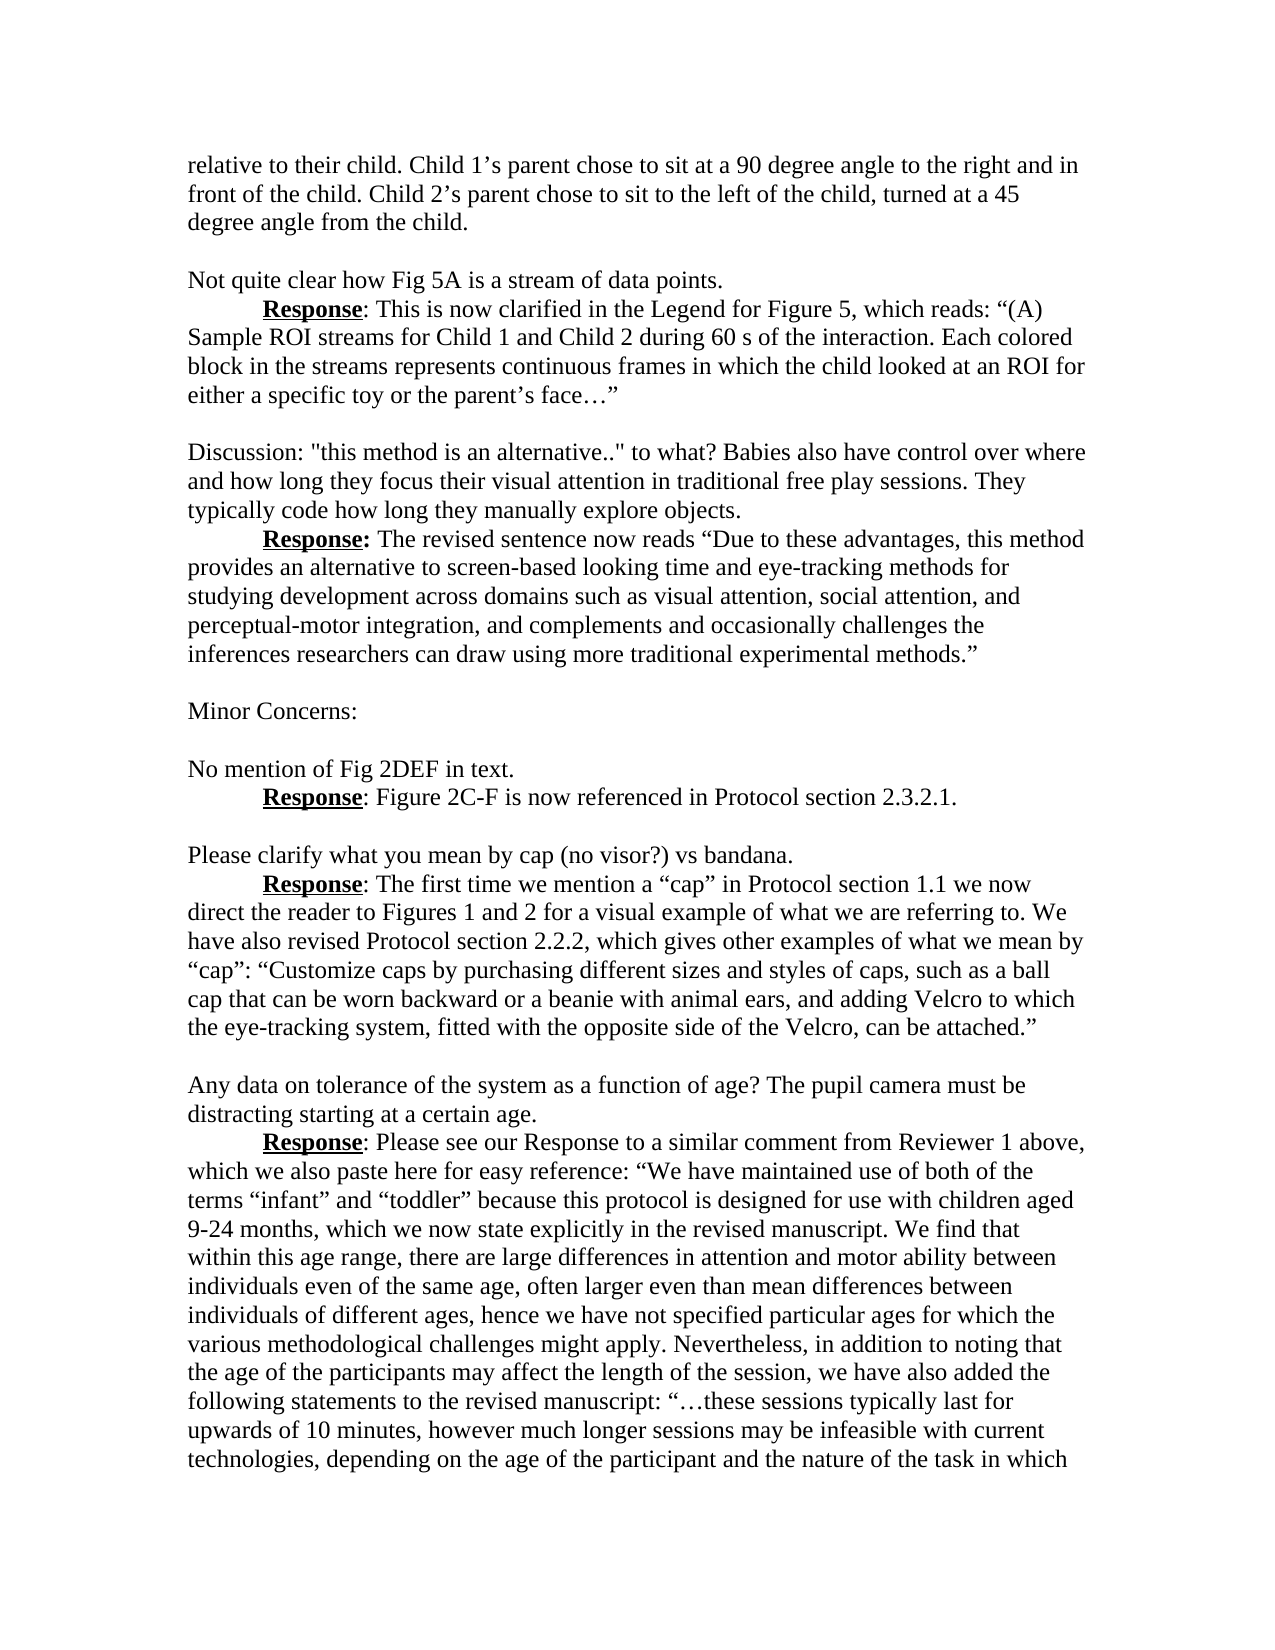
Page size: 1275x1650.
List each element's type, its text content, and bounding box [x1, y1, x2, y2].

text Discussion: "this method is an alternative.." to what? Babies also have control over where and how long they focus their visual attention in traditional free play sessions. They typically code how long they manually explore objects. Response: The revised sentence now reads “Due to these advantages, this method provides an alternative to screen-based looking time and eye-tracking methods for studying development across domains such as visual attention, social attention, and perceptual-motor integration, and complements and occasionally challenges the inferences researchers can draw using more traditional experimental methods.” [187, 437, 1087, 667]
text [187, 1070, 1087, 1472]
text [187, 150, 1087, 236]
text No mention of Fig 2DEF in text. Response: Figure 2C-F is now referenced in Protocol section 2.3.2.1. [187, 754, 1087, 811]
text Minor Concerns: [187, 696, 1087, 754]
text Not quite clear how Fig 5A is a stream of data points. Response: This is now clarified in the Legend for Figure 5, which reads: “(A) Sample ROI streams for Child 1 and Child 2 during 60 s of the interaction. Each colored block in the streams represents continuous frames in which the child looked at an ROI for either a specific toy or the parent’s face…” [187, 265, 1087, 409]
text Please clarify what you mean by cap (no visor?) vs bandana. Response: The first time we mention a “cap” in Protocol section 1.1 we now direct the reader to Figures 1 and 2 for a visual example of what we are referring to. We have also revised Protocol section 2.2.2, which gives other examples of what we mean by “cap”: “Customize caps by purchasing different sizes and styles of caps, such as a ball cap that can be worn backward or a beanie with animal ears, and adding Velcro to which the eye-tracking system, fitted with the opposite side of the Velcro, can be attached.” [187, 840, 1087, 1041]
